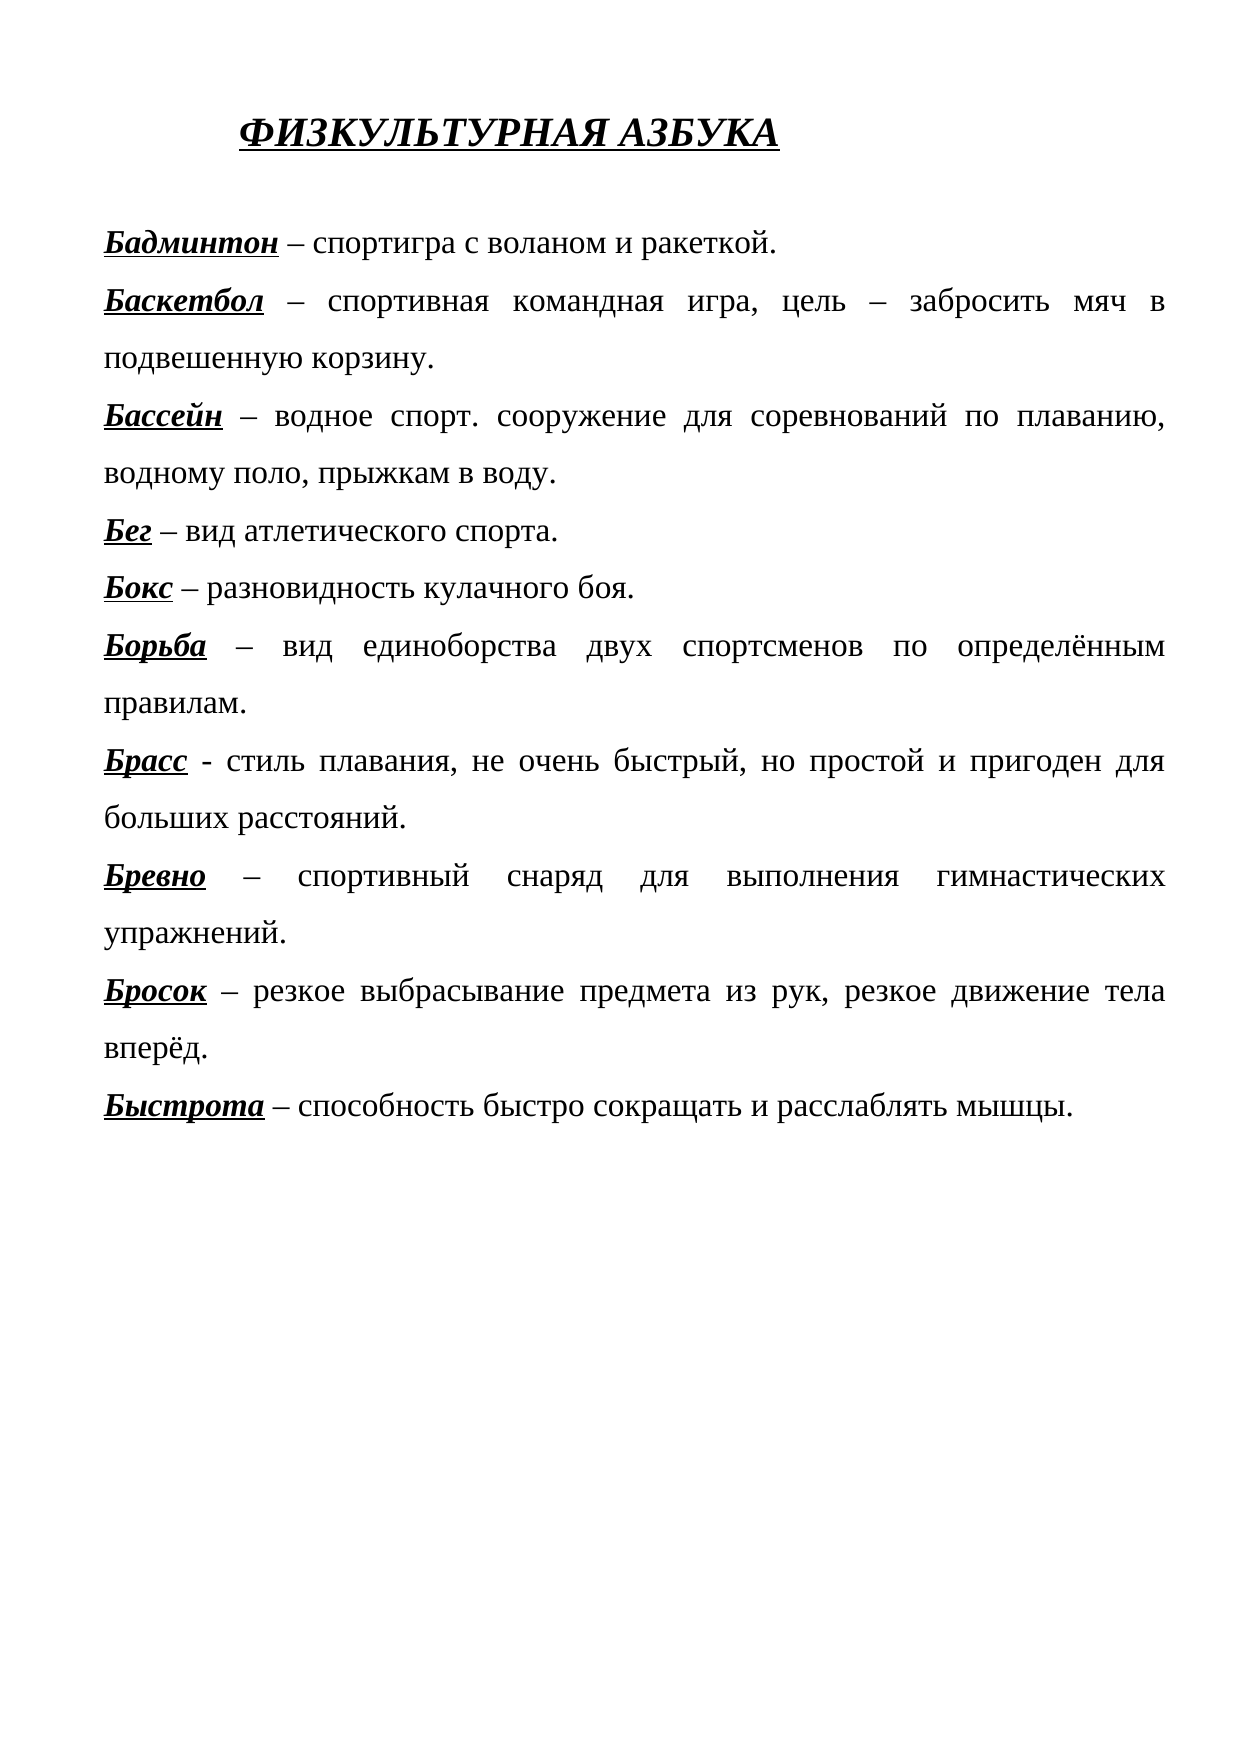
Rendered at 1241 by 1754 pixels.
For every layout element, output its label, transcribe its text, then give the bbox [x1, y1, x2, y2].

text Быстрота – способность быстро сокращать и расслаблять мышцы. [103, 1085, 1167, 1123]
text Бревно – спортивный снаряд для выполнения гимнастических упражнений. [103, 855, 1167, 951]
text Бокс – разновидность кулачного боя. [103, 567, 1167, 606]
text ФИЗКУЛЬТУРНАЯ АЗБУКА [103, 107, 1167, 155]
text Борьба – вид единоборства двух спортсменов по определённым правилам. [103, 625, 1167, 721]
text Баскетбол – спортивная командная игра, цель – забросить мяч в подвешенную корзину. [103, 280, 1167, 376]
text Бросок – резкое выбрасывание предмета из рук, резкое движение тела вперёд. [103, 970, 1167, 1066]
text Бассейн – водное спорт. сооружение для соревнований по плаванию, водному поло, прыжкам в воду. [103, 395, 1167, 491]
text Бег – вид атлетического спорта. [103, 510, 1167, 548]
text Бадминтон – спортигра с воланом и ракеткой. [103, 222, 1167, 261]
text Брасс - стиль плавания, не очень быстрый, но простой и пригоден для больших расстояний. [103, 740, 1167, 836]
